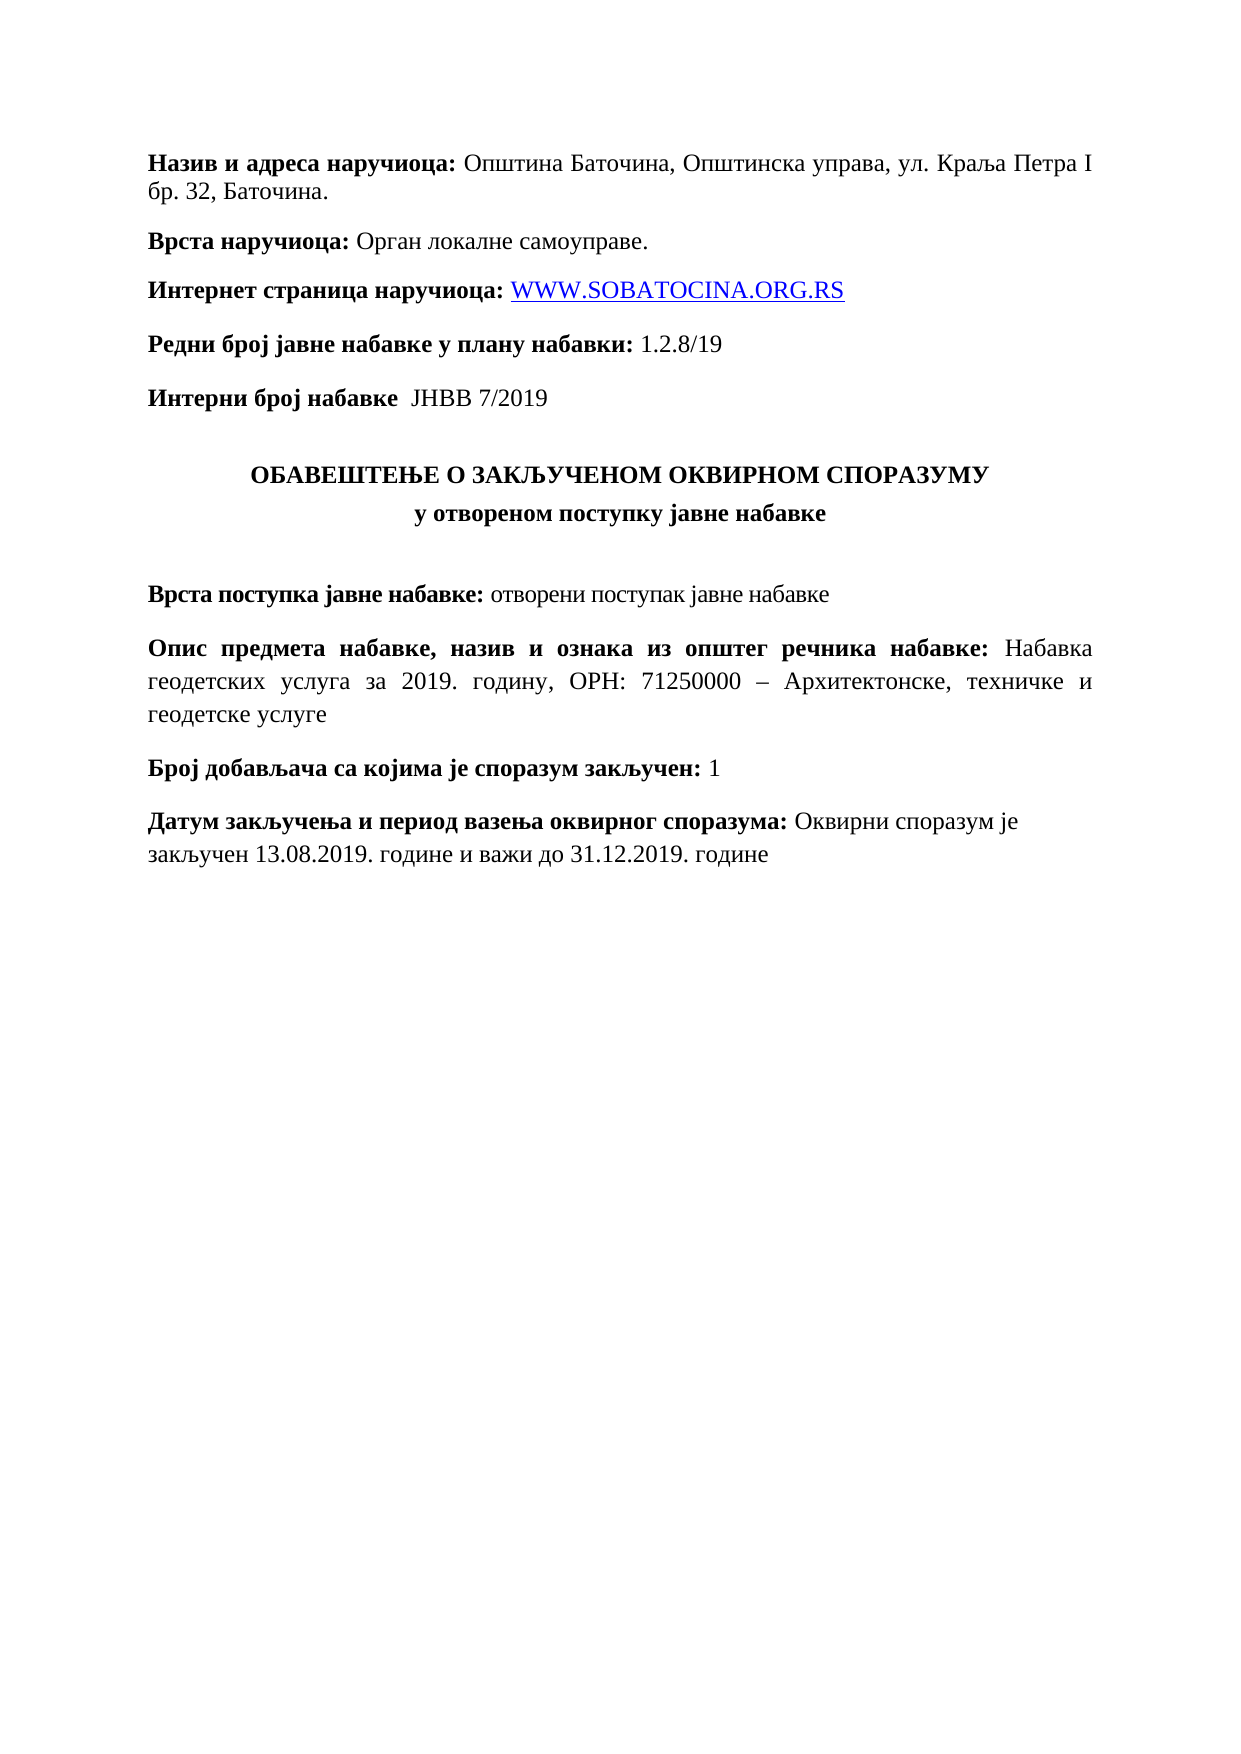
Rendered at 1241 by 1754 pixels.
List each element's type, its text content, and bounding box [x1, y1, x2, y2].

text Редни број јавне набавке у плану набавки: 1.2.8/19 [148, 329, 1092, 358]
text Број добављача са којима је споразум закључен: 1 [148, 753, 1092, 781]
text Интерни број набавке ЈНВВ 7/2019 [148, 383, 1092, 412]
text Датум закључења и период вазења оквирног споразума: Оквирни споразум је закључен 13.08.2019. године и важи до 31.12.2019. године [148, 806, 1092, 868]
text Интернет страница наручиоца: WWW.SOBATOCINA.ORG.RS [148, 276, 1092, 304]
text Врста наручиоца: Орган локалне самоуправе. [148, 226, 1092, 255]
text Опис предмета набавке, назив и ознака из општег речника набавке: Набавка геодетских услуга за 2019. годину, ОРН: 71250000 – Архитектонске, техничке и геодетске услуге [148, 633, 1092, 727]
text Врста поступка јавне набавке: отворени поступак јавне набавке [148, 579, 1092, 608]
text Назив и адреса наручиоца: Oпштина Баточина, Општинска управа, ул. Краља Петра I бр. 32, Баточина. [148, 148, 1092, 205]
text ОБАВЕШТЕЊЕ О ЗАКЉУЧЕНОМ ОКВИРНОМ СПОРАЗУМУ у отвореном поступку јавне набавке [148, 454, 1092, 529]
